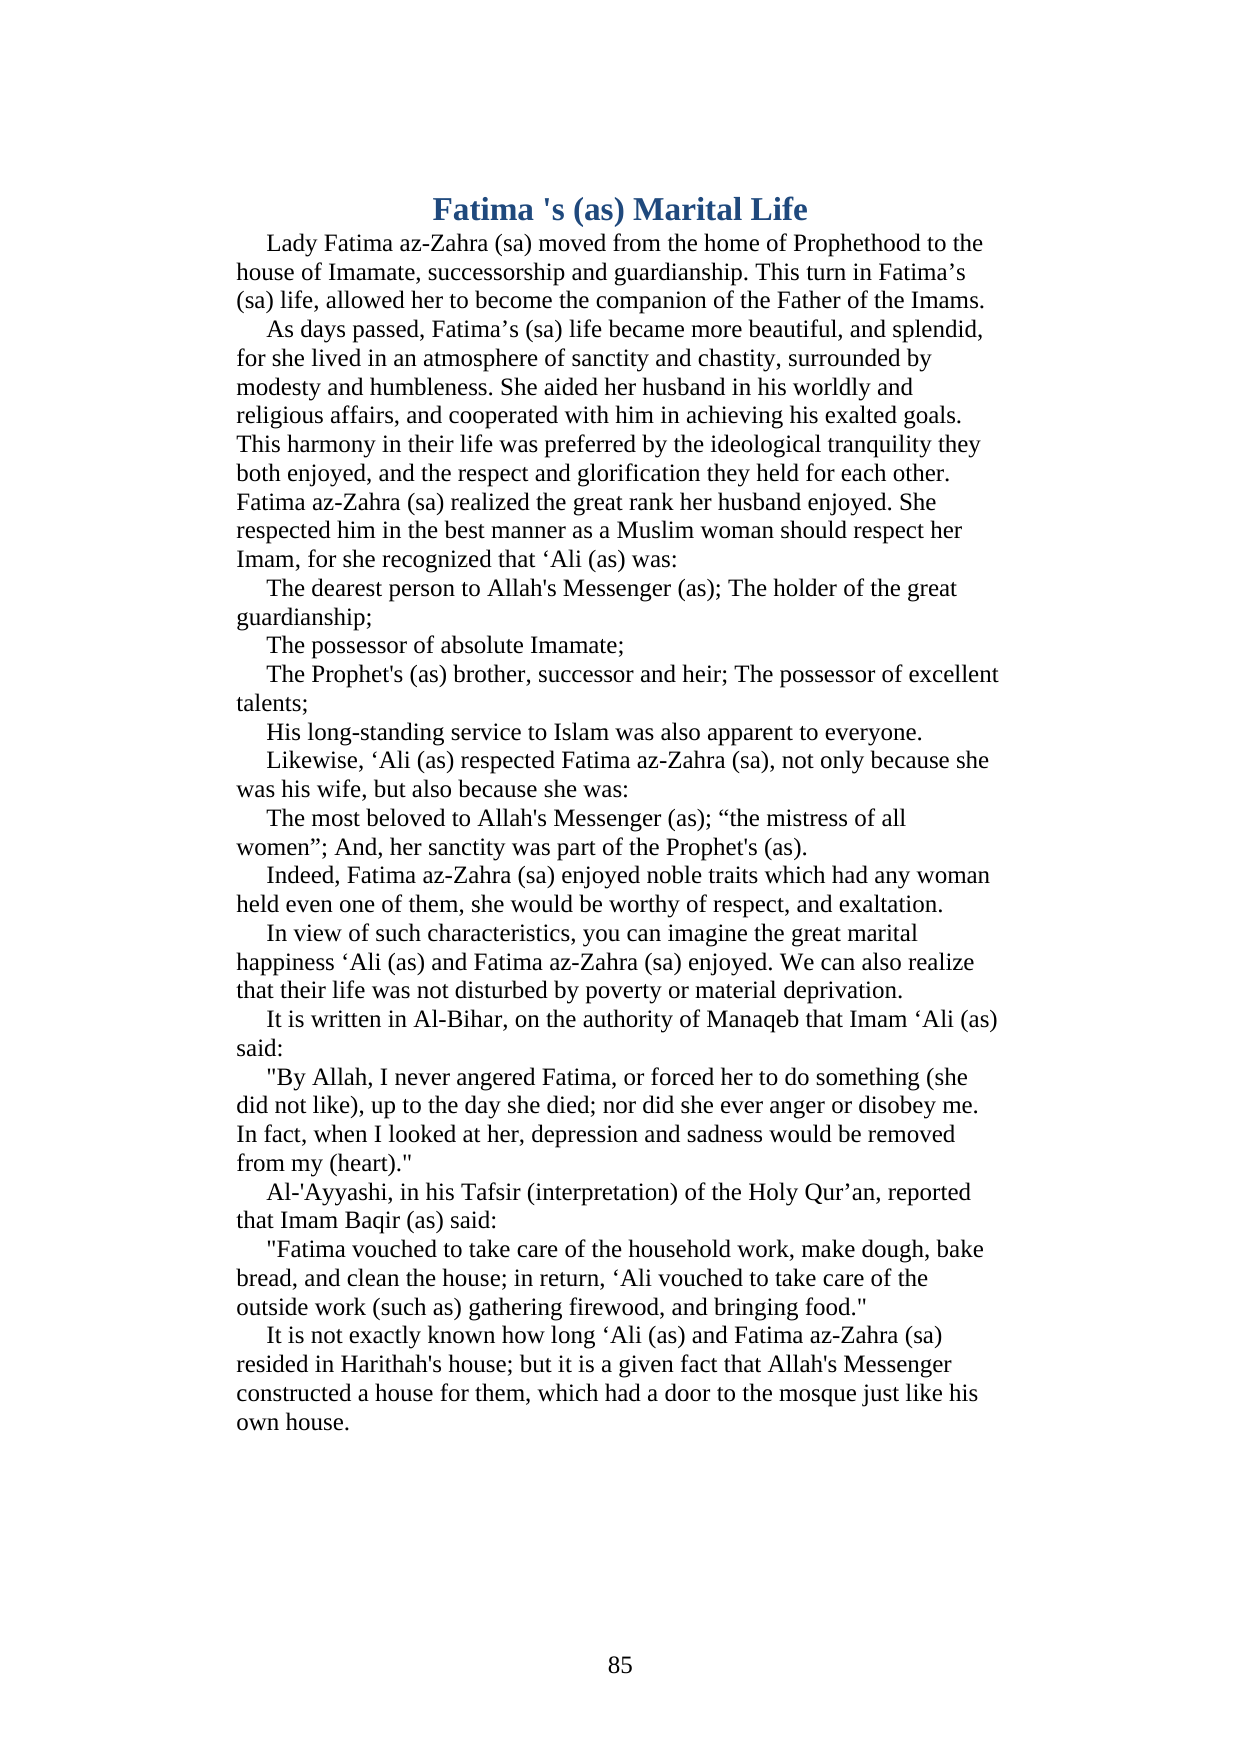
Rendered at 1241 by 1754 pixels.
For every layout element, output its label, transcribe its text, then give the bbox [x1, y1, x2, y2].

text As days passed, Fatima’s (sa) life became more beautiful, and splendid, for she lived in an atmosphere of sanctity and chastity, surrounded by modesty and humbleness. She aided her husband in his worldly and religious affairs, and cooperated with him in achieving his exalted goals. This harmony in their life was preferred by the ideological tranquility they both enjoyed, and the respect and glorification they held for each other. Fatima az-Zahra (sa) realized the great rank her husband enjoyed. She respected him in the best manner as a Muslim woman should respect her Imam, for she recognized that ‘Ali (as) was: [236, 314, 1004, 573]
text Al-'Ayyashi, in his Tafsir (interpretation) of the Holy Qur’an, reported that Imam Baqir (as) said: [236, 1177, 1004, 1234]
text His long-standing service to Islam was also apparent to everyone. [236, 717, 1004, 746]
text "Fatima vouched to take care of the household work, make dough, bake bread, and clean the house; in return, ‘Ali vouched to take care of the outside work (such as) gathering firewood, and bringing food." [236, 1234, 1004, 1321]
text The dearest person to Allah's Messenger (as); The holder of the great guardianship; [236, 573, 1004, 631]
subtitle Fatima 's (as) Marital Life [236, 190, 1004, 228]
text Likewise, ‘Ali (as) respected Fatima az-Zahra (sa), not only because she was his wife, but also because she was: [236, 746, 1004, 803]
text Lady Fatima az-Zahra (sa) moved from the home of Prophethood to the house of Imamate, successorship and guardianship. This turn in Fatima’s (sa) life, allowed her to become the companion of the Father of the Imams. [236, 228, 1004, 314]
text It is not exactly known how long ‘Ali (as) and Fatima az-Zahra (sa) resided in Harithah's house; but it is a given fact that Allah's Messenger constructed a house for them, which had a door to the mosque just like his own house. [236, 1321, 1004, 1436]
text Indeed, Fatima az-Zahra (sa) enjoyed noble traits which had any woman held even one of them, she would be worthy of respect, and exaltation. [236, 861, 1004, 918]
text It is written in Al-Bihar, on the authority of Manaqeb that Imam ‘Ali (as) said: [236, 1004, 1004, 1062]
text "By Allah, I never angered Fatima, or forced her to do something (she did not like), up to the day she died; nor did she ever anger or disobey me. In fact, when I looked at her, depression and sadness would be removed from my (heart)." [236, 1062, 1004, 1177]
text The Prophet's (as) brother, successor and heir; The possessor of excellent talents; [236, 659, 1004, 717]
text In view of such characteristics, you can imagine the great marital happiness ‘Ali (as) and Fatima az-Zahra (sa) enjoyed. We can also realize that their life was not disturbed by poverty or material deprivation. [236, 918, 1004, 1004]
text The possessor of absolute Imamate; [236, 631, 1004, 659]
text The most beloved to Allah's Messenger (as); “the mistress of all women”; And, her sanctity was part of the Prophet's (as). [236, 803, 1004, 861]
